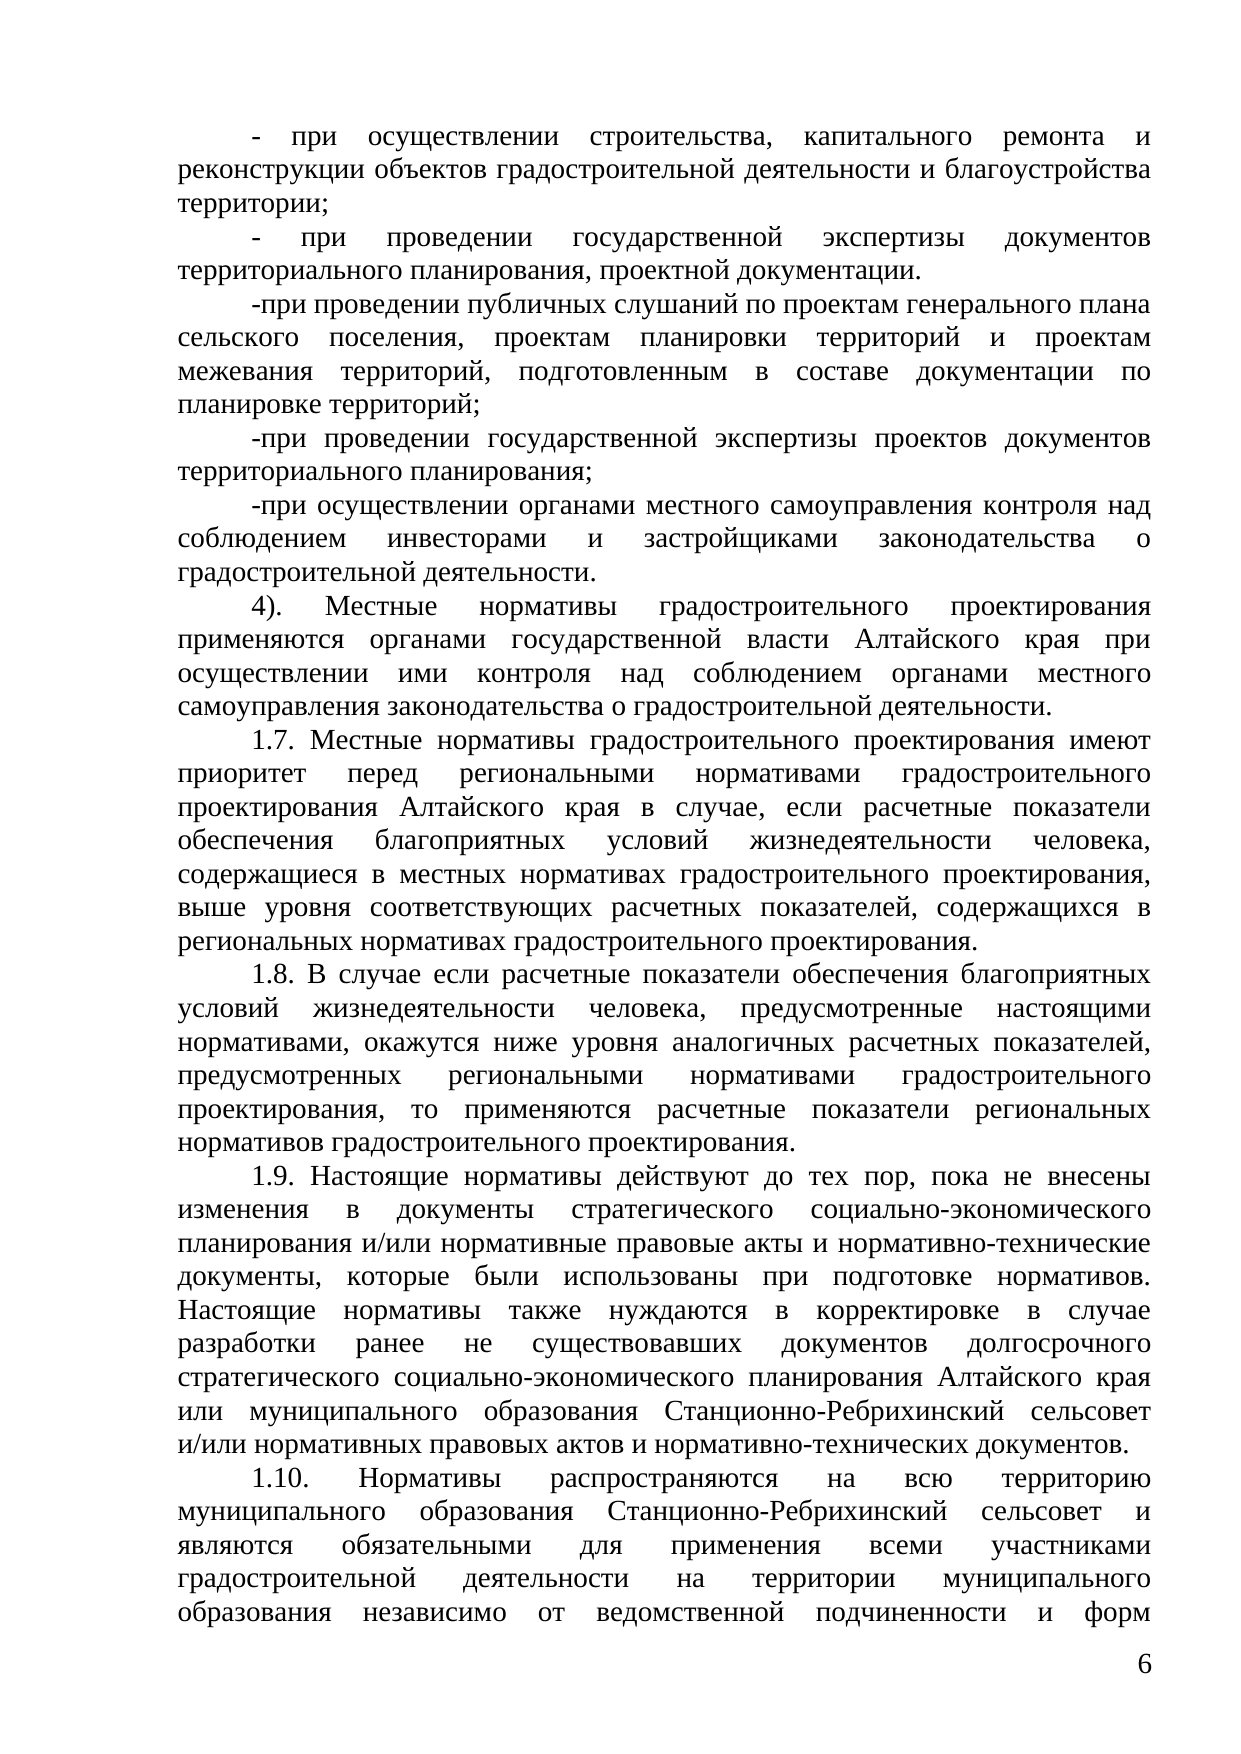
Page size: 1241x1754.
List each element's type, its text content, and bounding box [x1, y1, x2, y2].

text -при проведении государственной экспертизы проектов документов территориального планирования; [177, 420, 1152, 487]
text 4). Местные нормативы градостроительного проектирования применяются органами государственной власти Алтайского края при осуществлении ими контроля над соблюдением органами местного самоуправления законодательства о градостроительной деятельности. [177, 588, 1152, 722]
text - при проведении государственной экспертизы документов территориального планирования, проектной документации. [177, 219, 1152, 286]
text -при проведении публичных слушаний по проектам генерального плана сельского поселения, проектам планировки территорий и проектам межевания территорий, подготовленным в составе документации по планировке территорий; [177, 286, 1152, 420]
text 1.8. В случае если расчетные показатели обеспечения благоприятных условий жизнедеятельности человека, предусмотренные настоящими нормативами, окажутся ниже уровня аналогичных расчетных показателей, предусмотренных региональными нормативами градостроительного проектирования, то применяются расчетные показатели региональных нормативов градостроительного проектирования. [177, 957, 1152, 1158]
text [177, 1460, 1152, 1627]
text - при осуществлении строительства, капитального ремонта и реконструкции объектов градостроительной деятельности и благоустройства территории; [177, 118, 1152, 219]
text 1.9. Настоящие нормативы действуют до тех пор, пока не внесены изменения в документы стратегического социально-экономического планирования и/или нормативные правовые акты и нормативно-технические документы, которые были использованы при подготовке нормативов. Настоящие нормативы также нуждаются в корректировке в случае разработки ранее не существовавших документов долгосрочного стратегического социально-экономического планирования Алтайского края или муниципального образования Станционно-Ребрихинский сельсовет и/или нормативных правовых актов и нормативно-технических документов. [177, 1158, 1152, 1460]
text -при осуществлении органами местного самоуправления контроля над соблюдением инвесторами и застройщиками законодательства о градостроительной деятельности. [177, 487, 1152, 588]
text 1.7. Местные нормативы градостроительного проектирования имеют приоритет перед региональными нормативами градостроительного проектирования Алтайского края в случае, если расчетные показатели обеспечения благоприятных условий жизнедеятельности человека, содержащиеся в местных нормативах градостроительного проектирования, выше уровня соответствующих расчетных показателей, содержащихся в региональных нормативах градостроительного проектирования. [177, 722, 1152, 957]
